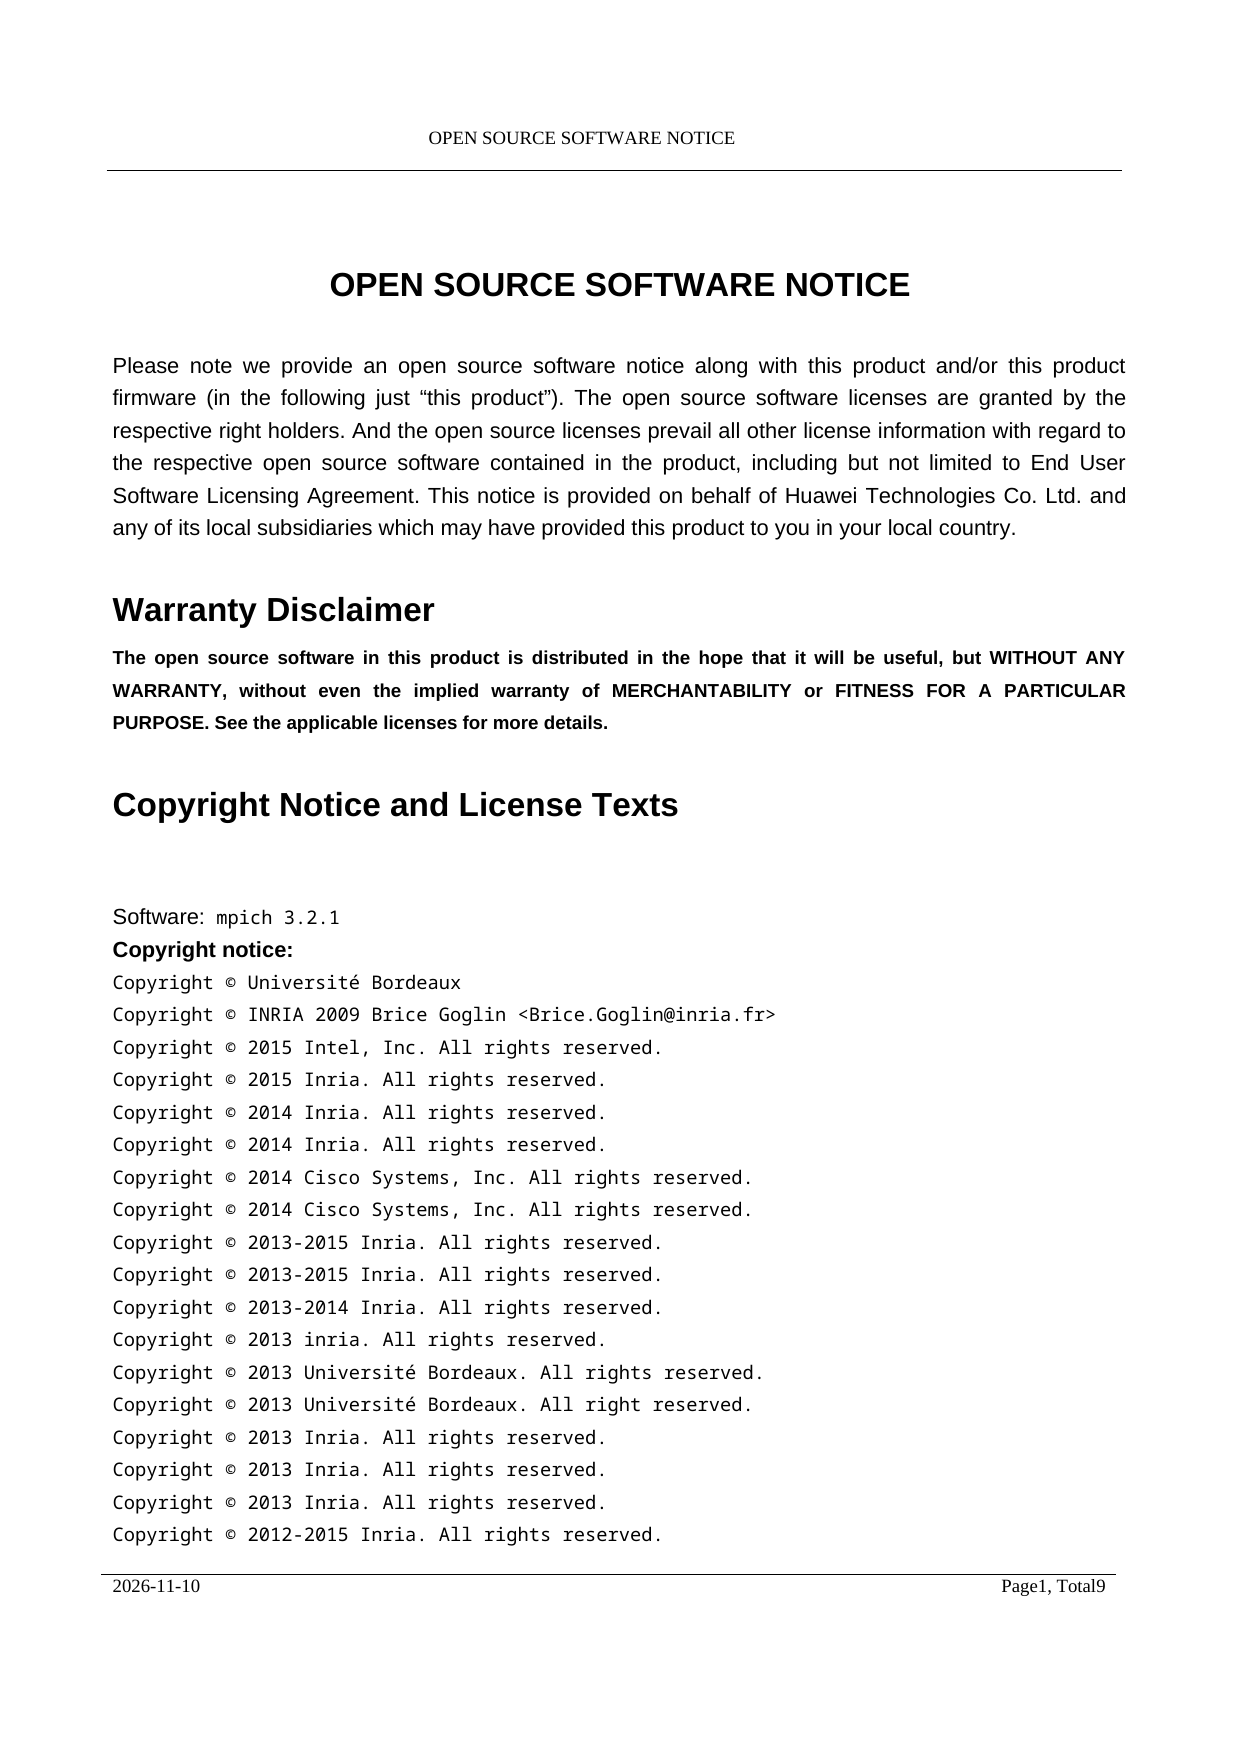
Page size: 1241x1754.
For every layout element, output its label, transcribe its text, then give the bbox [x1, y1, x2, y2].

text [112, 1518, 1128, 1551]
text Copyright © 2013-2014 Inria. All rights reserved. [112, 1291, 1128, 1323]
text Warranty Disclaimer [112, 576, 1128, 641]
text The open source software in this product is distributed in the hope that it will be useful, but WITHOUT ANY WARRANTY, without even the implied warranty of MERCHANTABILITY or FITNESS FOR A PARTICULAR PURPOSE. See the applicable licenses for more details. [112, 641, 1128, 739]
text Copyright notice: [112, 933, 1128, 966]
text Copyright © 2013 Inria. All rights reserved. [112, 1421, 1128, 1453]
text Copyright © 2015 Inria. All rights reserved. [112, 1063, 1128, 1096]
text Copyright © 2014 Cisco Systems, Inc. All rights reserved. [112, 1161, 1128, 1193]
text Copyright © 2013 Inria. All rights reserved. [112, 1486, 1128, 1518]
text Copyright © Université Bordeaux [112, 966, 1128, 998]
text Copyright © 2013 Université Bordeaux. All rights reserved. [112, 1356, 1128, 1388]
text Copyright © 2013-2015 Inria. All rights reserved. [112, 1258, 1128, 1291]
text Copyright © 2013-2015 Inria. All rights reserved. [112, 1226, 1128, 1258]
text Copyright © 2014 Inria. All rights reserved. [112, 1128, 1128, 1161]
text Copyright © 2013 Université Bordeaux. All right reserved. [112, 1388, 1128, 1421]
text Copyright © INRIA 2009 Brice Goglin <Brice.Goglin@inria.fr> [112, 998, 1128, 1031]
text Copyright © 2013 Inria. All rights reserved. [112, 1453, 1128, 1486]
text Copyright Notice and License Texts [112, 771, 1128, 836]
text Please note we provide an open source software notice along with this product and/or this product firmware (in the following just “this product”). The open source software licenses are granted by the respective right holders. And the open source licenses prevail all other license information with regard to the respective open source software contained in the product, including but not limited to End User Software Licensing Agreement. This notice is provided on behalf of Huawei Technologies Co. Ltd. and any of its local subsidiaries which may have provided this product to you in your local country. [112, 349, 1128, 544]
text OPEN SOURCE SOFTWARE NOTICE [112, 251, 1128, 316]
text Copyright © 2013 inria. All rights reserved. [112, 1323, 1128, 1356]
text Software: mpich 3.2.1 [112, 901, 1128, 933]
text Copyright © 2014 Inria. All rights reserved. [112, 1096, 1128, 1128]
text Copyright © 2015 Intel, Inc. All rights reserved. [112, 1031, 1128, 1063]
text Copyright © 2014 Cisco Systems, Inc. All rights reserved. [112, 1193, 1128, 1226]
